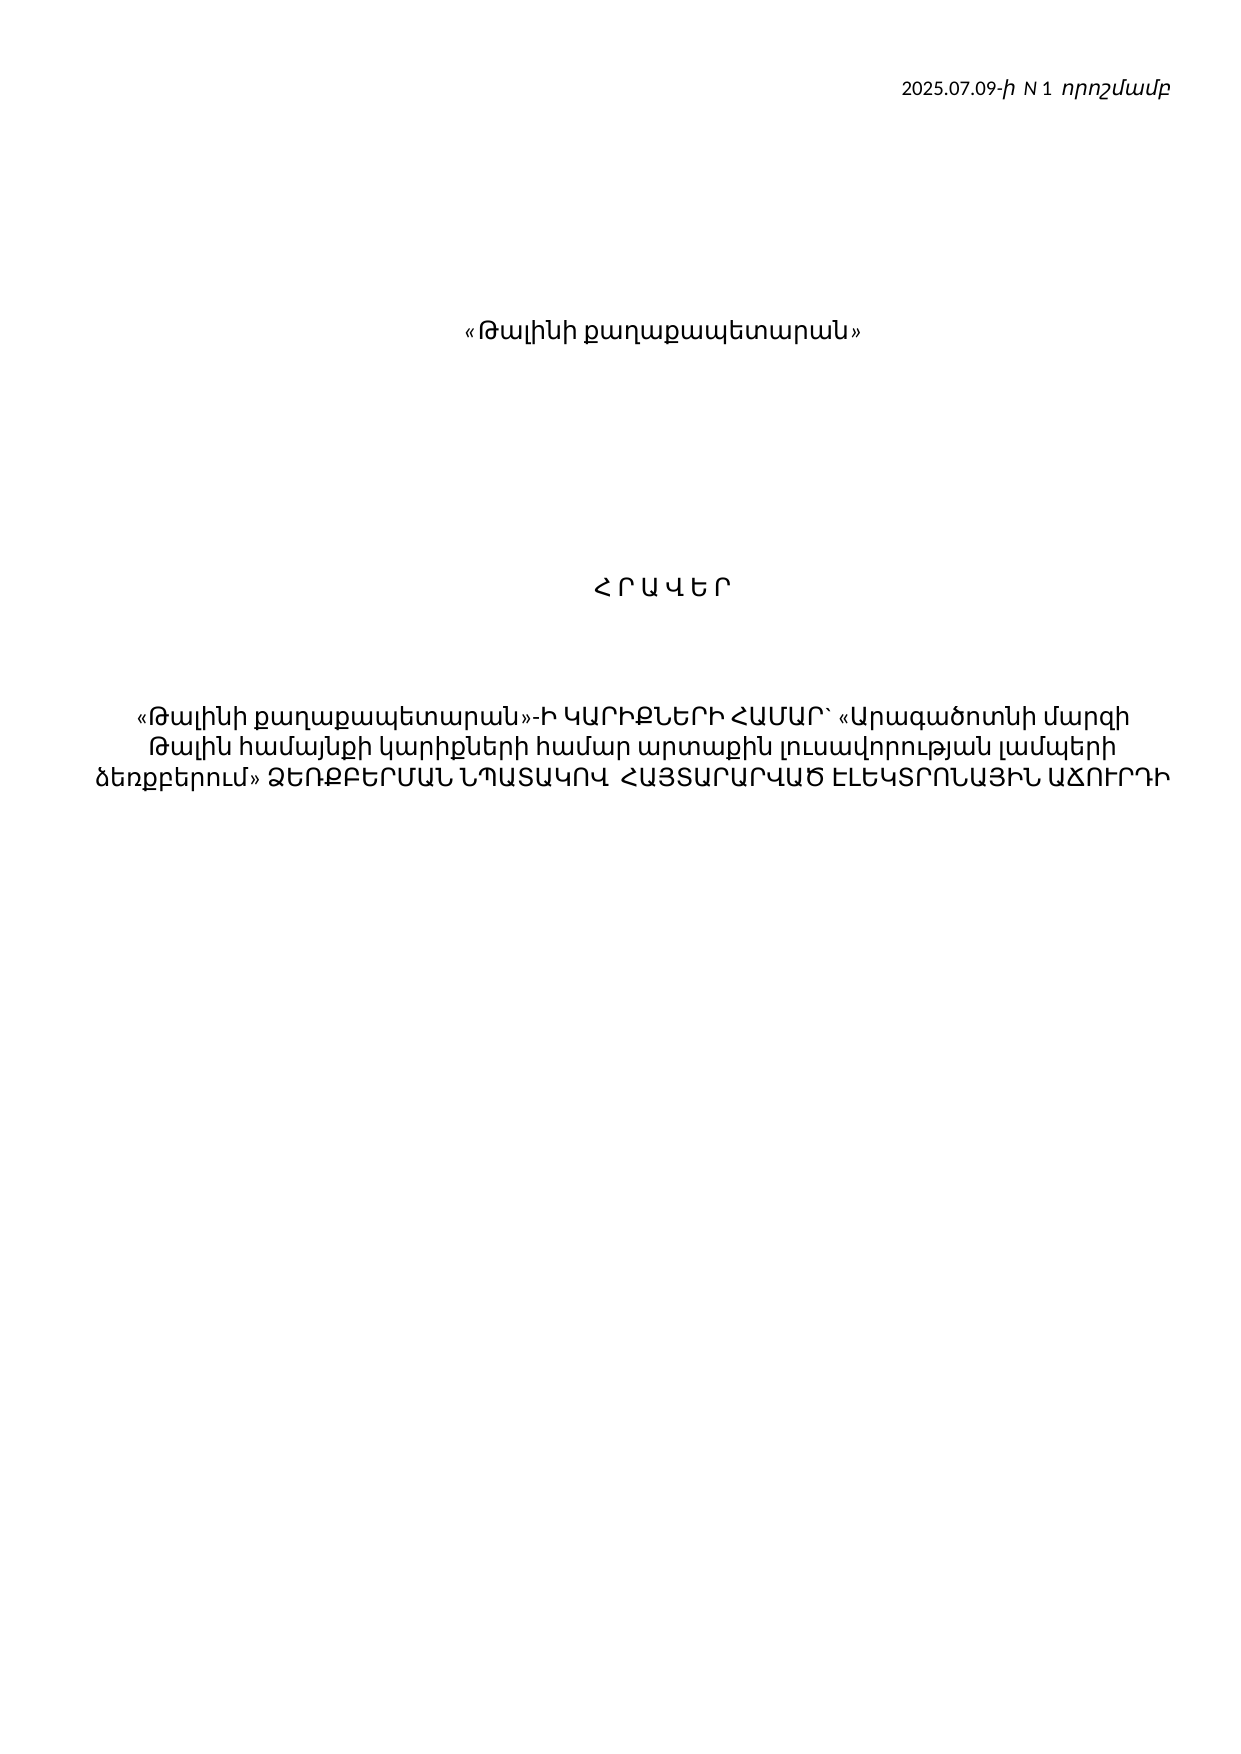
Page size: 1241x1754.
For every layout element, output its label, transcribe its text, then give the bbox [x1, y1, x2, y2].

text Հ Ր Ա Վ Ե Ր [94, 572, 1172, 602]
text «Թալինի քաղաքապետարան»-Ի ԿԱՐԻՔՆԵՐԻ ՀԱՄԱՐ` «Արագածոտնի մարզի Թալին համայնքի կարիքների համար արտաքին լուսավորության լամպերի ձեռքբերում» ՁԵՌՔԲԵՐՄԱՆ ՆՊԱՏԱԿՈՎ ՀԱՅՏԱՐԱՐՎԱԾ ԷԼԵԿՏՐՈՆԱՅԻՆ ԱՃՈՒՐԴԻ [94, 701, 1172, 792]
text 2025.07.09 -ի N 1 որոշմամբ [94, 75, 1171, 100]
text « Թալինի քաղաքապետարան» [94, 316, 1172, 346]
